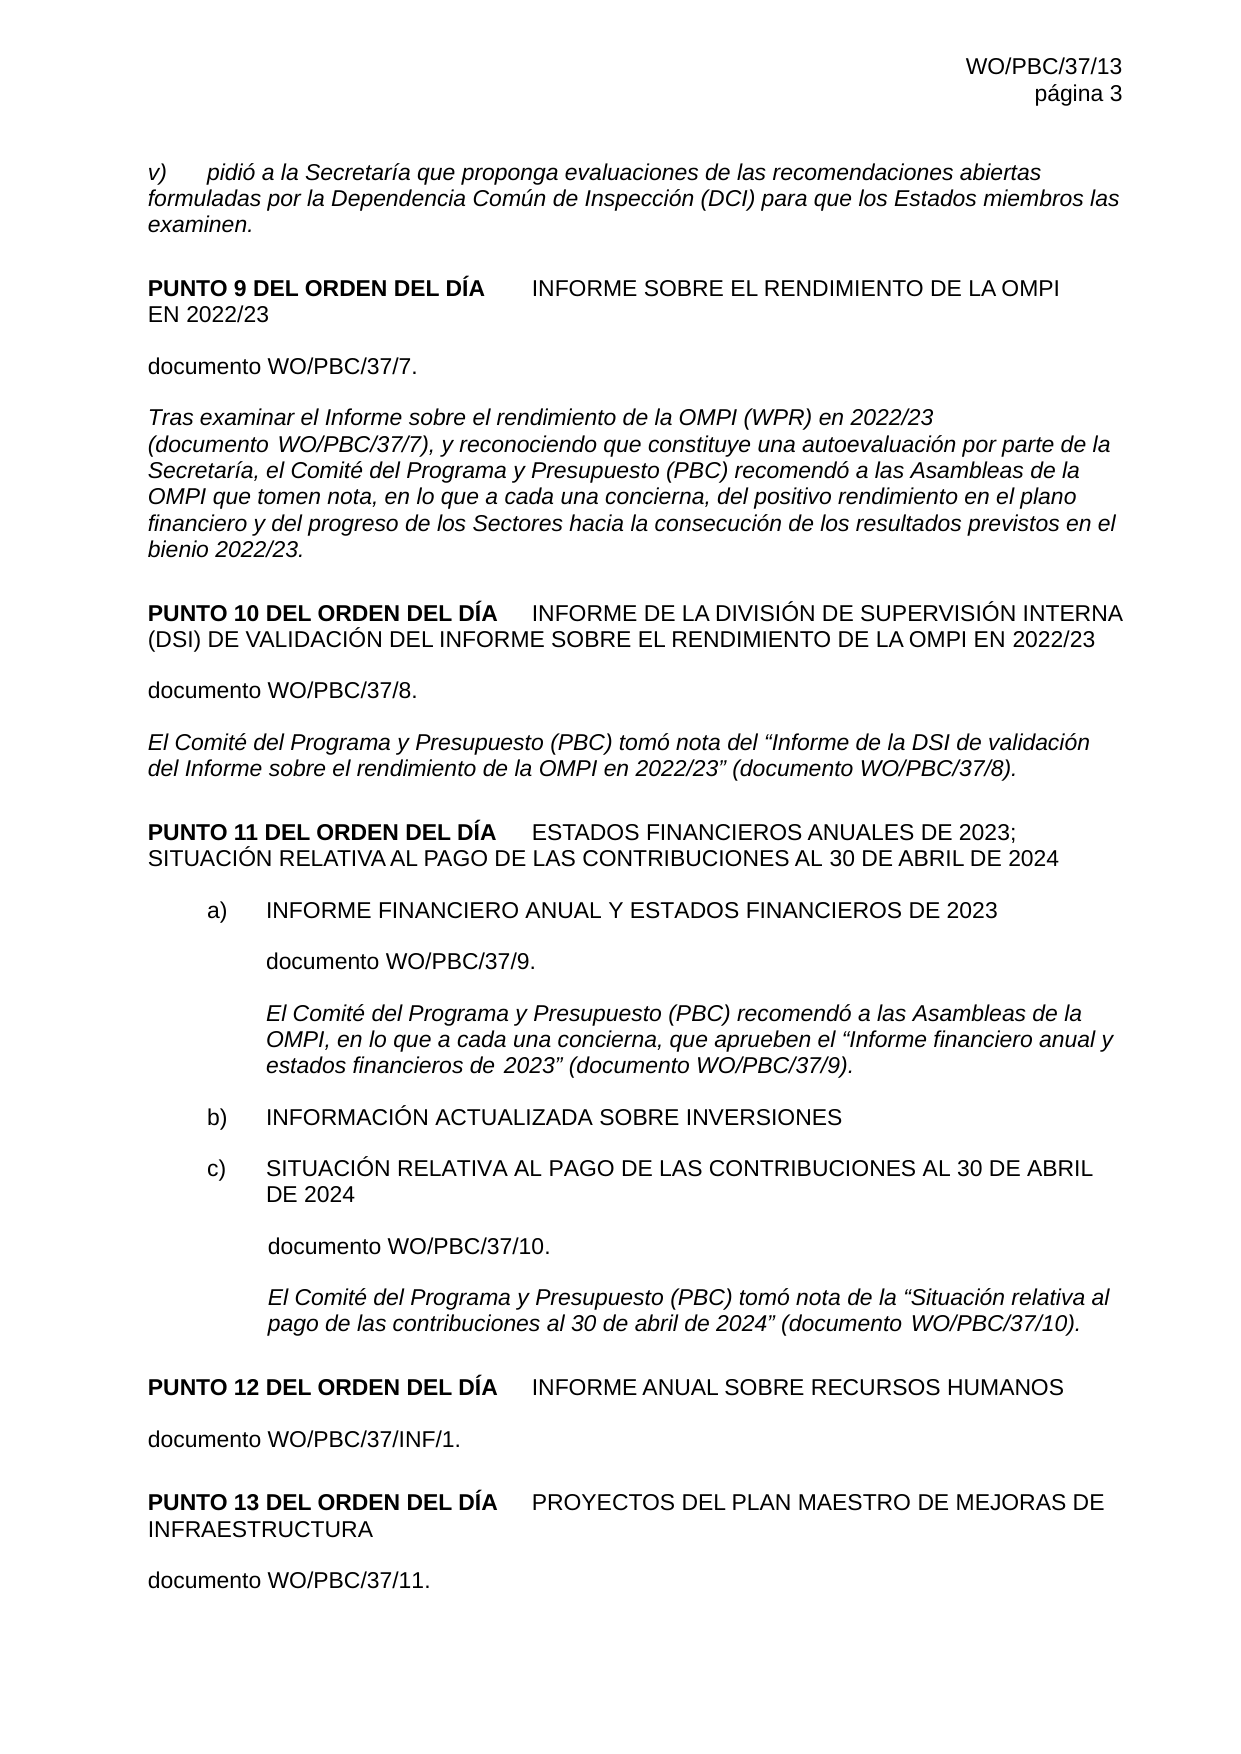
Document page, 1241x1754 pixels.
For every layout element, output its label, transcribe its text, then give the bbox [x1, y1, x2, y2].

text El Comité del Programa y Presupuesto (PBC) recomendó a las Asambleas de la OMPI, en lo que a cada una concierna, que aprueben el “Informe financiero anual y estados financieros de 2023” (documento WO/PBC/37/9). [266, 999, 1122, 1078]
subtitle PUNTO 9 DEL ORDEN DEL DÍA Informe sobre el rendimiento de la OMPI en 2022/23 [148, 275, 1122, 328]
list documento WO/PBC/37/9. [223, 948, 1122, 974]
list INFORME FINANCIERO ANUAL Y ESTADOS FINANCIEROS DE 2023 [207, 897, 1122, 923]
list SITUACIÓN RELATIVA AL PAGO DE LAS CONTRIBUCIONES AL 30 DE ABRIL DE 2024 [207, 1155, 1122, 1208]
subtitle PUNTO 10 DEL ORDEN DEL DÍA Informe de la División de Supervisión Interna (DSI) de validación del Informe sobre el rendimiento de la OMPI en 2022/23 [148, 600, 1122, 652]
text documento WO/PBC/37/8. [148, 677, 1122, 704]
text v) pidió a la Secretaría que proponga evaluaciones de las recomendaciones abiertas formuladas por la Dependencia Común de Inspección (DCI) para que los Estados miembros las examinen. [148, 158, 1122, 238]
text documento WO/PBC/37/7. [148, 353, 1122, 379]
list El Comité del Programa y Presupuesto (PBC) tomó nota de la “Situación relativa al pago de las contribuciones al 30 de abril de 2024” (documento WO/PBC/37/10). [268, 1284, 1122, 1337]
subtitle PUNTO 12 DEL ORDEN DEL DÍA Informe anual sobre recursos humanos [148, 1374, 1122, 1401]
text documento WO/PBC/37/11. [148, 1567, 1122, 1593]
subtitle El Comité del Programa y Presupuesto (PBC) tomó nota del “Informe de la DSI de validación del Informe sobre el rendimiento de la OMPI en 2022/23” (documento WO/PBC/37/8). [148, 729, 1122, 782]
subtitle PUNTO 13 DEL ORDEN DEL DÍA Proyectos del Plan maestro de mejoras de infraestructura [148, 1489, 1122, 1542]
text documento WO/PBC/37/INF/1. [148, 1426, 1122, 1452]
list INFORMACIÓN ACTUALIZADA SOBRE INVERSIONES [207, 1103, 1122, 1130]
text Tras examinar el Informe sobre el rendimiento de la OMPI (WPR) en 2022/23 (documento WO/PBC/37/7), y reconociendo que constituye una autoevaluación por parte de la Secretaría, el Comité del Programa y Presupuesto (PBC) recomendó a las Asambleas de la OMPI que tomen nota, en lo que a cada una concierna, del positivo rendimiento en el plano financiero y del progreso de los Sectores hacia la consecución de los resultados previstos en el bienio 2022/23. [148, 404, 1122, 562]
list documento WO/PBC/37/10. [268, 1233, 1122, 1259]
subtitle PUNTO 11 DEL ORDEN DEL DÍA Estados financieros anuales de 2023; situación relativa al pago de las contribuciones al 30 de abril de 2024 [148, 819, 1122, 872]
